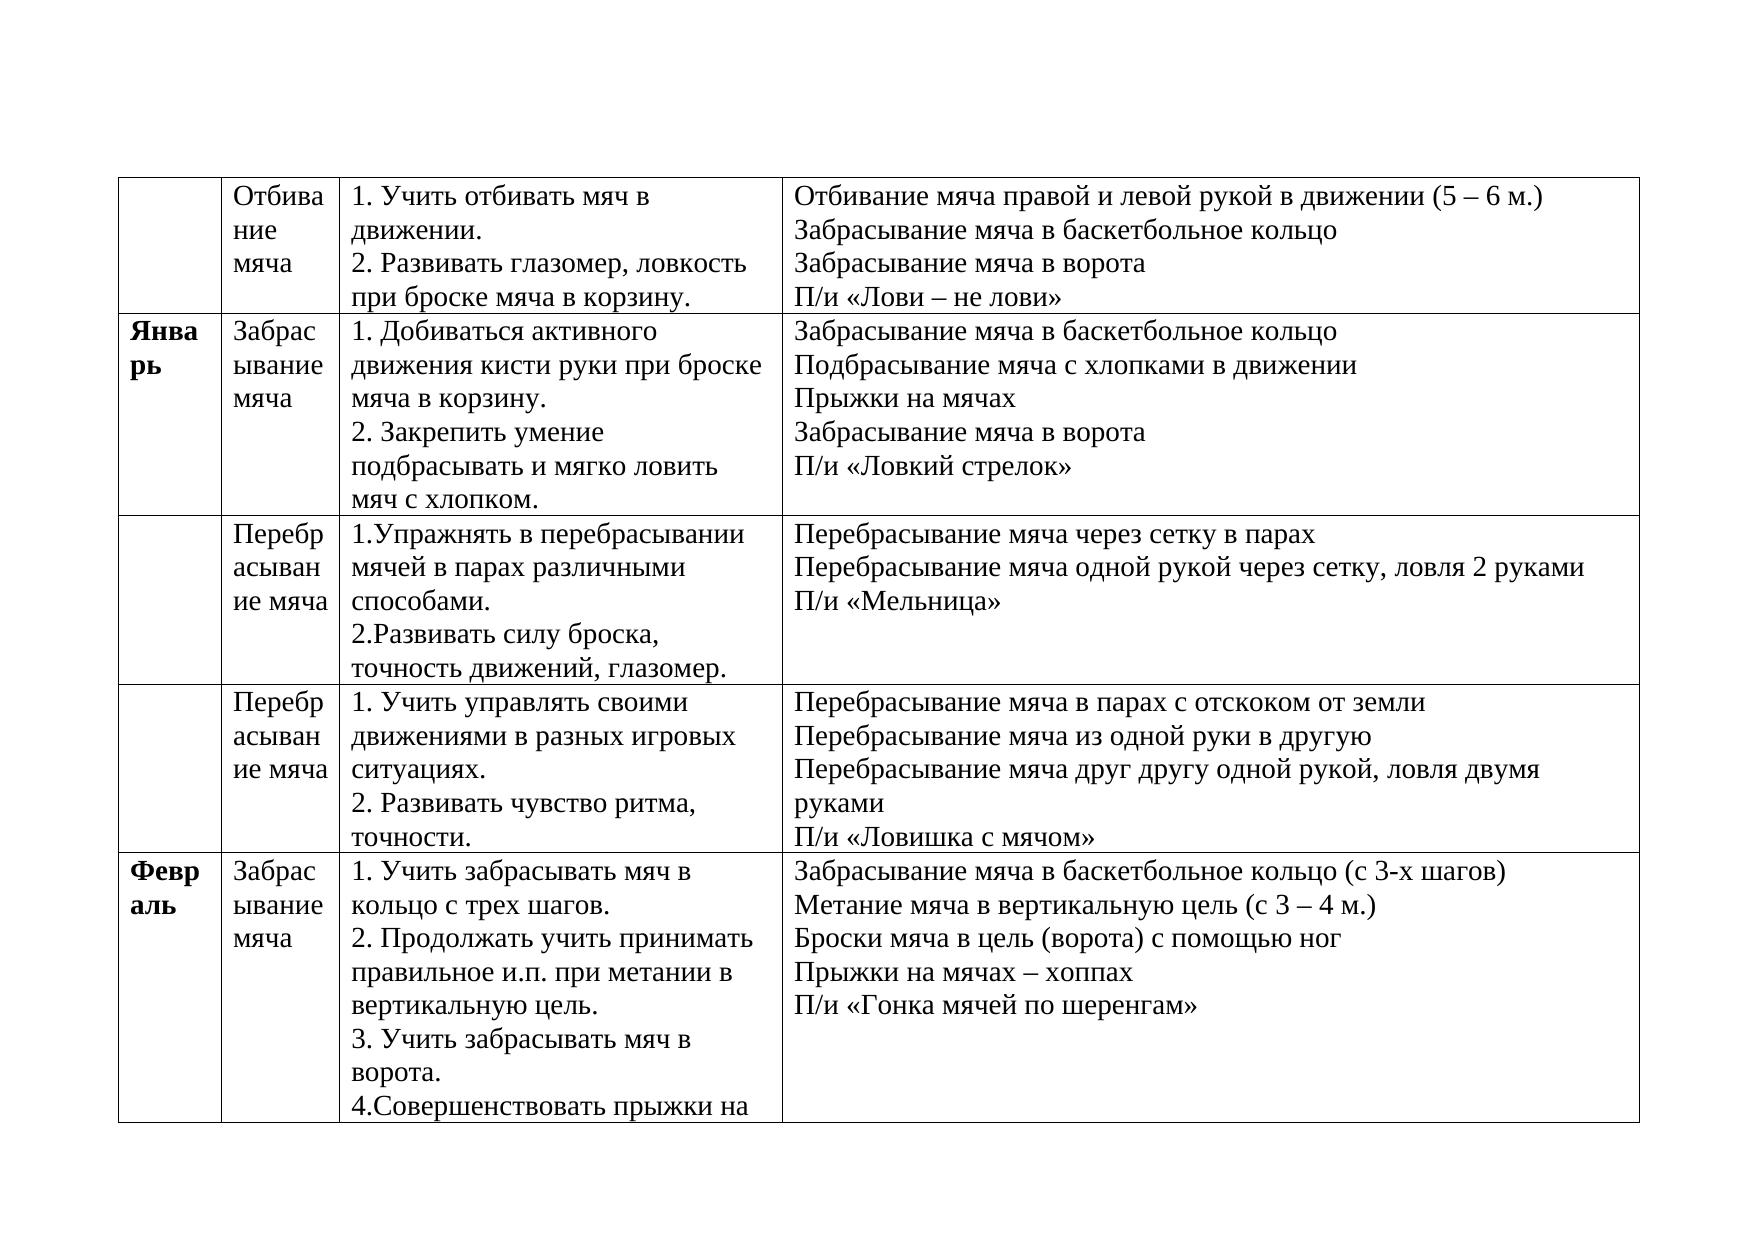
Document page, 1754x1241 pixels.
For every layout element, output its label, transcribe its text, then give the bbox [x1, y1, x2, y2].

table_cell Перебрасывание мяча [222, 685, 339, 852]
table_cell Забрасывание мяча в баскетбольное кольцо Подбрасывание мяча с хлопками в движении Прыжки на мячах Забрасывание мяча в ворота П/и «Ловкий стрелок» [783, 314, 1639, 515]
table_cell Перебрасывание мяча через сетку в парах Перебрасывание мяча одной рукой через сетку, ловля 2 руками П/и «Мельница» [783, 516, 1639, 683]
table_cell Перебрасывание мяча в парах с отскоком от земли Перебрасывание мяча из одной руки в другую Перебрасывание мяча друг другу одной рукой, ловля двумя руками П/и «Ловишка с мячом» [783, 685, 1639, 852]
table_cell 1. Добиваться активного движения кисти руки при броске мяча в корзину. 2. Закрепить умение подбрасывать и мягко ловить мяч с хлопком. [340, 314, 782, 515]
table_cell Январь [119, 314, 221, 515]
table_cell 1. Учить отбивать мяч в движении. 2. Развивать глазомер, ловкость при броске мяча в корзину. [340, 178, 782, 312]
table_cell Забрасывание мяча [222, 314, 339, 515]
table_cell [783, 853, 1639, 1122]
table_cell Забрасывание мяча [222, 853, 339, 1122]
table_cell Февраль [119, 853, 221, 1122]
table_cell 1.Упражнять в перебрасывании мячей в парах различными способами. 2.Развивать силу броска, точность движений, глазомер. [340, 516, 782, 683]
table_cell Отбивание мяча [222, 178, 339, 312]
table_cell 1. Учить управлять своими движениями в разных игровых ситуациях. 2. Развивать чувство ритма, точности. [340, 685, 782, 852]
table_cell [119, 178, 221, 312]
table_cell [119, 685, 221, 852]
table_cell [119, 516, 221, 683]
table_cell Перебрасывание мяча [222, 516, 339, 683]
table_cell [340, 853, 782, 1122]
table_cell Отбивание мяча правой и левой рукой в движении (5 – 6 м.) Забрасывание мяча в баскетбольное кольцо Забрасывание мяча в ворота П/и «Лови – не лови» [783, 178, 1639, 312]
